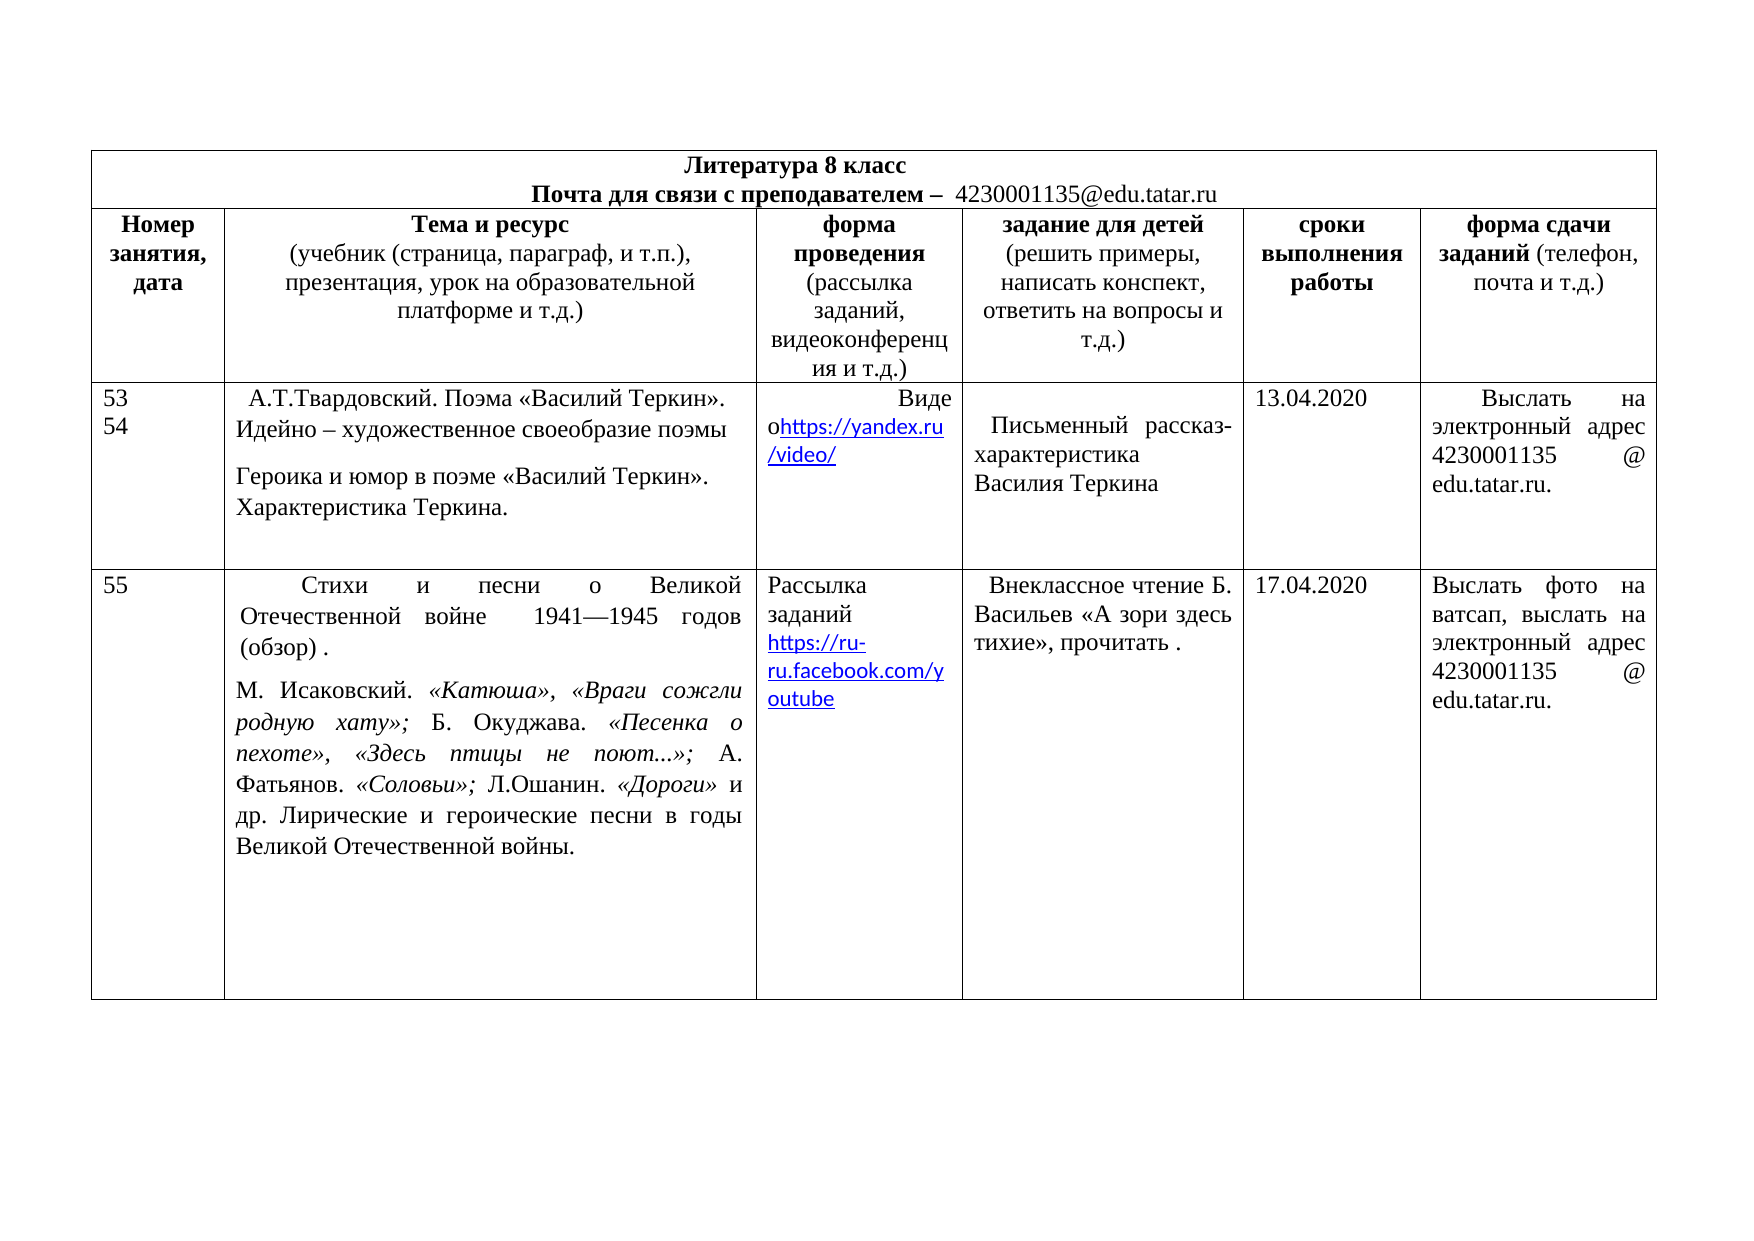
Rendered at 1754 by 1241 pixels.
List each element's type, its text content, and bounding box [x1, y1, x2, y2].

table_cell А.Т.Твардовский. Поэма «Василий Теркин». Идейно – художественное своеобразие поэмы Героика и юмор в поэме «Василий Теркин». Характеристика Теркина. [225, 383, 756, 569]
table_cell Внеклассное чтение Б. Васильев «А зори здесь тихие», прочитать . [963, 570, 1243, 998]
table_cell Выслать на электронный адрес 4230001135 @ edu.tatar.ru. [1421, 383, 1656, 569]
table_cell Видеоhttps://yandex.ru/video/ [757, 383, 962, 569]
table_cell форма проведения (рассылка заданий, видеоконференция и т.д.) [757, 209, 962, 382]
table_cell Выслать фото на ватсап, выслать на электронный адрес 4230001135 @ edu.tatar.ru. [1421, 570, 1656, 998]
table_cell Тема и ресурс (учебник (страница, параграф, и т.п.), презентация, урок на образовательной платформе и т.д.) [225, 209, 756, 382]
table_cell задание для детей (решить примеры, написать конспект, ответить на вопросы и т.д.) [963, 209, 1243, 382]
table_cell 17.04.2020 [1244, 570, 1420, 998]
table_header Литература 8 класс Почта для связи с преподавателем – 4230001135@edu.tatar.ru [92, 151, 1656, 208]
table_cell Письменный рассказ- характеристика Василия Теркина [963, 383, 1243, 569]
table_cell 13.04.2020 [1244, 383, 1420, 569]
table_cell 53 54 [92, 383, 224, 569]
table_cell 55 [92, 570, 224, 998]
table_cell Стихи и песни о Великой Отечественной войне 1941—1945 годов (обзор) . М. Исаковский. «Катюша», «Враги сожгли родную хату»; Б. Окуджава. «Песенка о пехоте», «Здесь птицы не поют...»; А. Фатьянов. «Соловьи»; Л.Ошанин. «Дороги» и др. Лирические и героические песни в годы Великой Отечественной войны. [225, 570, 756, 998]
table_cell форма сдачи заданий (телефон, почта и т.д.) [1421, 209, 1656, 382]
table_cell Рассылка заданий https://ru-ru.facebook.com/youtube [757, 570, 962, 998]
table_cell Номер занятия, дата [92, 209, 224, 382]
table_cell сроки выполнения работы [1244, 209, 1420, 382]
